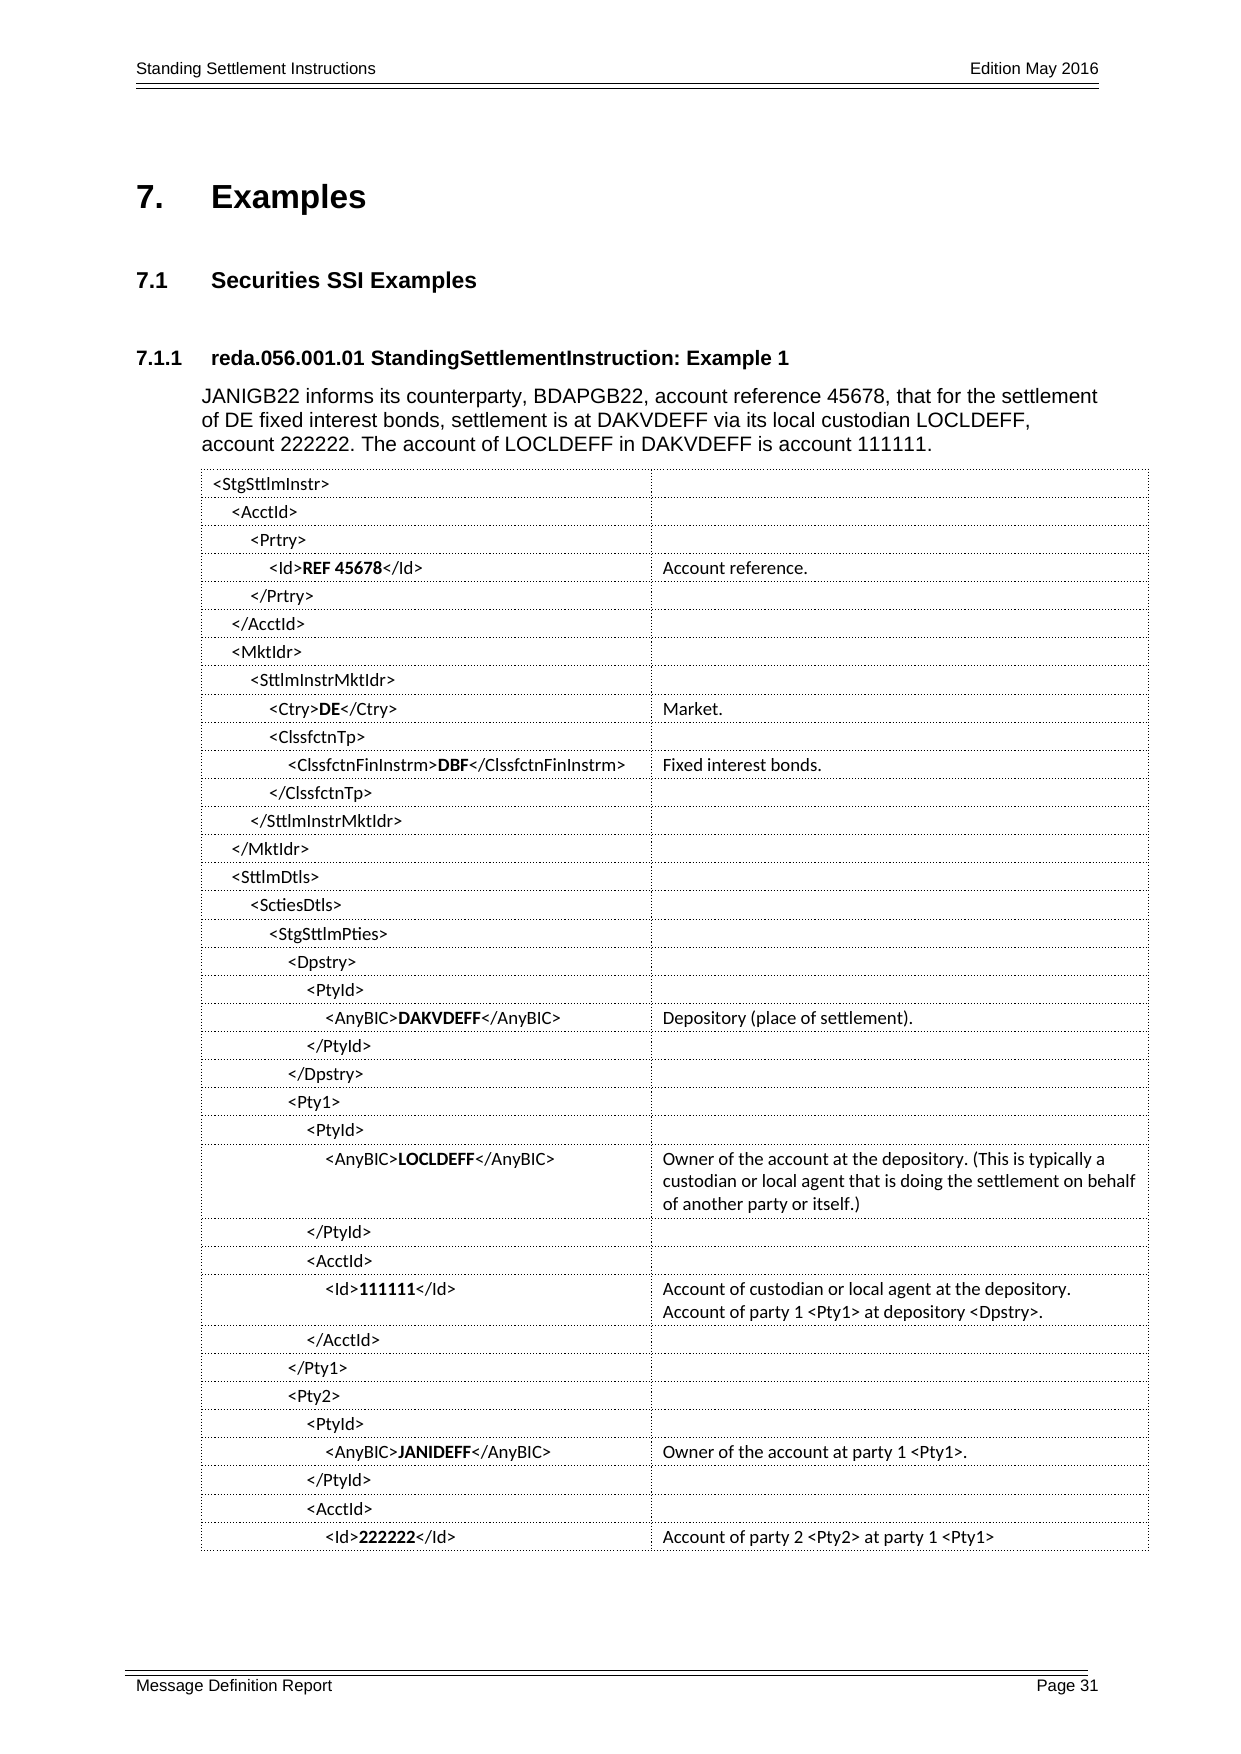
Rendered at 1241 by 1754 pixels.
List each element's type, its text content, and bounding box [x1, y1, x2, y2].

table_cell [651, 525, 1148, 553]
table_cell </Prtry> [201, 581, 651, 609]
table_cell </PtyId> [201, 1031, 651, 1059]
table_cell <AcctId> [201, 497, 651, 525]
table_cell <PtyId> [201, 1115, 651, 1143]
table_cell [651, 806, 1148, 834]
table_cell Fixed interest bonds. [651, 750, 1148, 778]
table_header [651, 469, 1148, 497]
table_cell <Prtry> [201, 525, 651, 553]
table_cell [651, 1409, 1148, 1437]
table_cell <Ctry>DE</Ctry> [201, 694, 651, 722]
table_cell [651, 1381, 1148, 1409]
table_cell Depository (place of settlement). [651, 1003, 1148, 1031]
table_cell [651, 1325, 1148, 1353]
table_cell <SctiesDtls> [201, 890, 651, 918]
table_cell <Dpstry> [201, 947, 651, 975]
table_cell [651, 862, 1148, 890]
table_cell [651, 1353, 1148, 1381]
table_cell [651, 778, 1148, 806]
table_cell <PtyId> [201, 975, 651, 1003]
table_cell [651, 497, 1148, 525]
table_cell <Id>222222</Id> [201, 1522, 651, 1550]
table_cell <Id>REF 45678</Id> [201, 553, 651, 581]
table_cell [651, 1465, 1148, 1493]
table_cell </AcctId> [201, 609, 651, 637]
table_cell [651, 637, 1148, 665]
table_cell <AcctId> [201, 1246, 651, 1274]
table_cell </Dpstry> [201, 1059, 651, 1087]
table_cell <ClssfctnTp> [201, 722, 651, 750]
table_cell [651, 581, 1148, 609]
table_cell [651, 834, 1148, 862]
table_cell [651, 1059, 1148, 1087]
table_cell [651, 1031, 1148, 1059]
table_cell [651, 890, 1148, 918]
subtitle reda.056.001.01 StandingSettlementInstruction: Example 1 [136, 346, 1104, 369]
table_cell </Pty1> [201, 1353, 651, 1381]
table_cell [651, 609, 1148, 637]
table_cell [651, 665, 1148, 693]
table_cell <SttlmInstrMktIdr> [201, 665, 651, 693]
table_cell Owner of the account at the depository. (This is typically a custodian or local agent that is doing the settlement on behalf of another party or itself.) [651, 1144, 1148, 1217]
table_cell <ClssfctnFinInstrm>DBF</ClssfctnFinInstrm> [201, 750, 651, 778]
table_cell Account reference. [651, 553, 1148, 581]
table_cell <AnyBIC>DAKVDEFF</AnyBIC> [201, 1003, 651, 1031]
table_cell <Pty1> [201, 1087, 651, 1115]
table_cell [651, 1246, 1148, 1274]
table_cell [651, 1087, 1148, 1115]
table_header <StgSttlmInstr> [201, 469, 651, 497]
table_cell <SttlmDtls> [201, 862, 651, 890]
table_cell </AcctId> [201, 1325, 651, 1353]
table_cell </ClssfctnTp> [201, 778, 651, 806]
table_cell </SttlmInstrMktIdr> [201, 806, 651, 834]
table_cell <Pty2> [201, 1381, 651, 1409]
table_cell </PtyId> [201, 1465, 651, 1493]
table_cell [651, 1115, 1148, 1143]
table_cell Market. [651, 694, 1148, 722]
table_cell Account of party 2 <Pty2> at party 1 <Pty1> [651, 1522, 1148, 1550]
table_cell [651, 975, 1148, 1003]
table_cell <AcctId> [201, 1494, 651, 1522]
subtitle Securities SSI Examples [136, 267, 1104, 293]
table_cell </PtyId> [201, 1218, 651, 1246]
table_cell [651, 1218, 1148, 1246]
table_cell [651, 947, 1148, 975]
table_cell [651, 919, 1148, 947]
table_cell </MktIdr> [201, 834, 651, 862]
table_cell Owner of the account at party 1 <Pty1>. [651, 1437, 1148, 1465]
text JANIGB22 informs its counterparty, BDAPGB22, account reference 45678, that for the settlement of DE fixed interest bonds, settlement is at DAKVDEFF via its local custodian LOCLDEFF, account 222222. The account of LOCLDEFF in DAKVDEFF is account 111111. [201, 384, 1104, 456]
table_cell <AnyBIC>LOCLDEFF</AnyBIC> [201, 1144, 651, 1217]
table_cell [651, 722, 1148, 750]
table_cell <StgSttlmPties> [201, 919, 651, 947]
table_cell <AnyBIC>JANIDEFF</AnyBIC> [201, 1437, 651, 1465]
table_cell <PtyId> [201, 1409, 651, 1437]
table_cell <MktIdr> [201, 637, 651, 665]
table_cell Account of custodian or local agent at the depository. Account of party 1 <Pty1> at depository <Dpstry>. [651, 1274, 1148, 1325]
subtitle Examples [136, 177, 1104, 215]
table_cell [651, 1494, 1148, 1522]
table_cell <Id>111111</Id> [201, 1274, 651, 1325]
